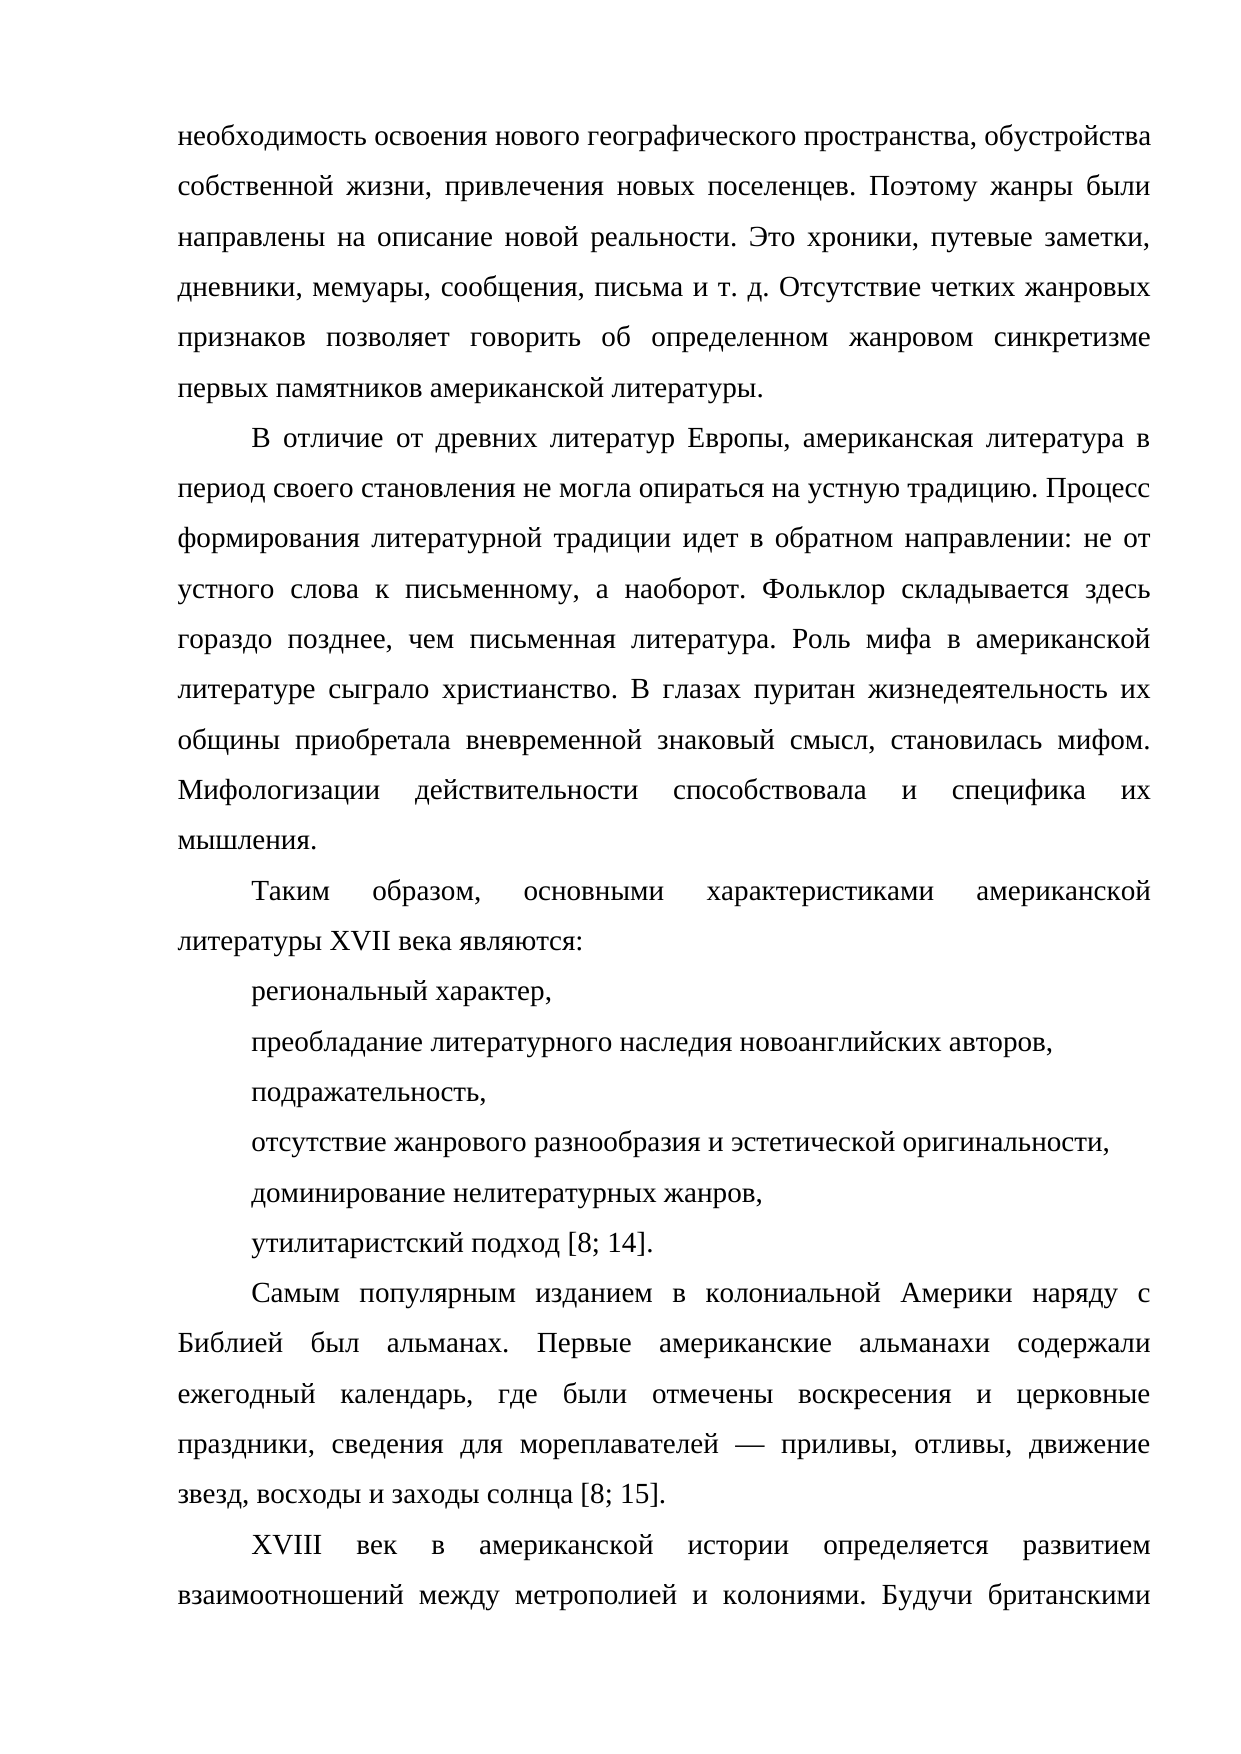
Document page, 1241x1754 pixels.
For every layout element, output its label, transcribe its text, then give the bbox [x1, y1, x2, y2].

text преобладание литературного наследия новоанглийских авторов, [177, 1024, 1152, 1057]
text Таким образом, основными характеристиками американской литературы ХVII века являются: [177, 873, 1152, 957]
text отсутствие жанрового разнообразия и эстетической оригинальности, [177, 1124, 1152, 1158]
text региональный характер, [177, 973, 1152, 1007]
text В отличие от древних литератур Европы, американская литература в период своего становления не могла опираться на устную традицию. Процесс формирования литературной традиции идет в обратном направлении: не от устного слова к письменному, а наоборот. Фольклор складывается здесь гораздо позднее, чем письменная литература. Роль мифа в американской литературе сыграло христианство. В глазах пуритан жизнедеятельность их общины приобретала вневременной знаковый смысл, становилась мифом. Мифологизации действительности способствовала и специфика их мышления. [177, 420, 1152, 856]
text утилитаристский подход [8; 14]. [177, 1225, 1152, 1258]
text доминирование нелитературных жанров, [177, 1175, 1152, 1208]
text Самым популярным изданием в колониальной Америки наряду с Библией был альманах. Первые американские альманахи содержали ежегодный календарь, где были отмечены воскресения и церковные праздники, сведения для мореплавателей — приливы, отливы, движение звезд, восходы и заходы солнца [8; 15]. [177, 1275, 1152, 1510]
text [177, 118, 1152, 403]
text подражательность, [177, 1074, 1152, 1108]
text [177, 1527, 1152, 1611]
